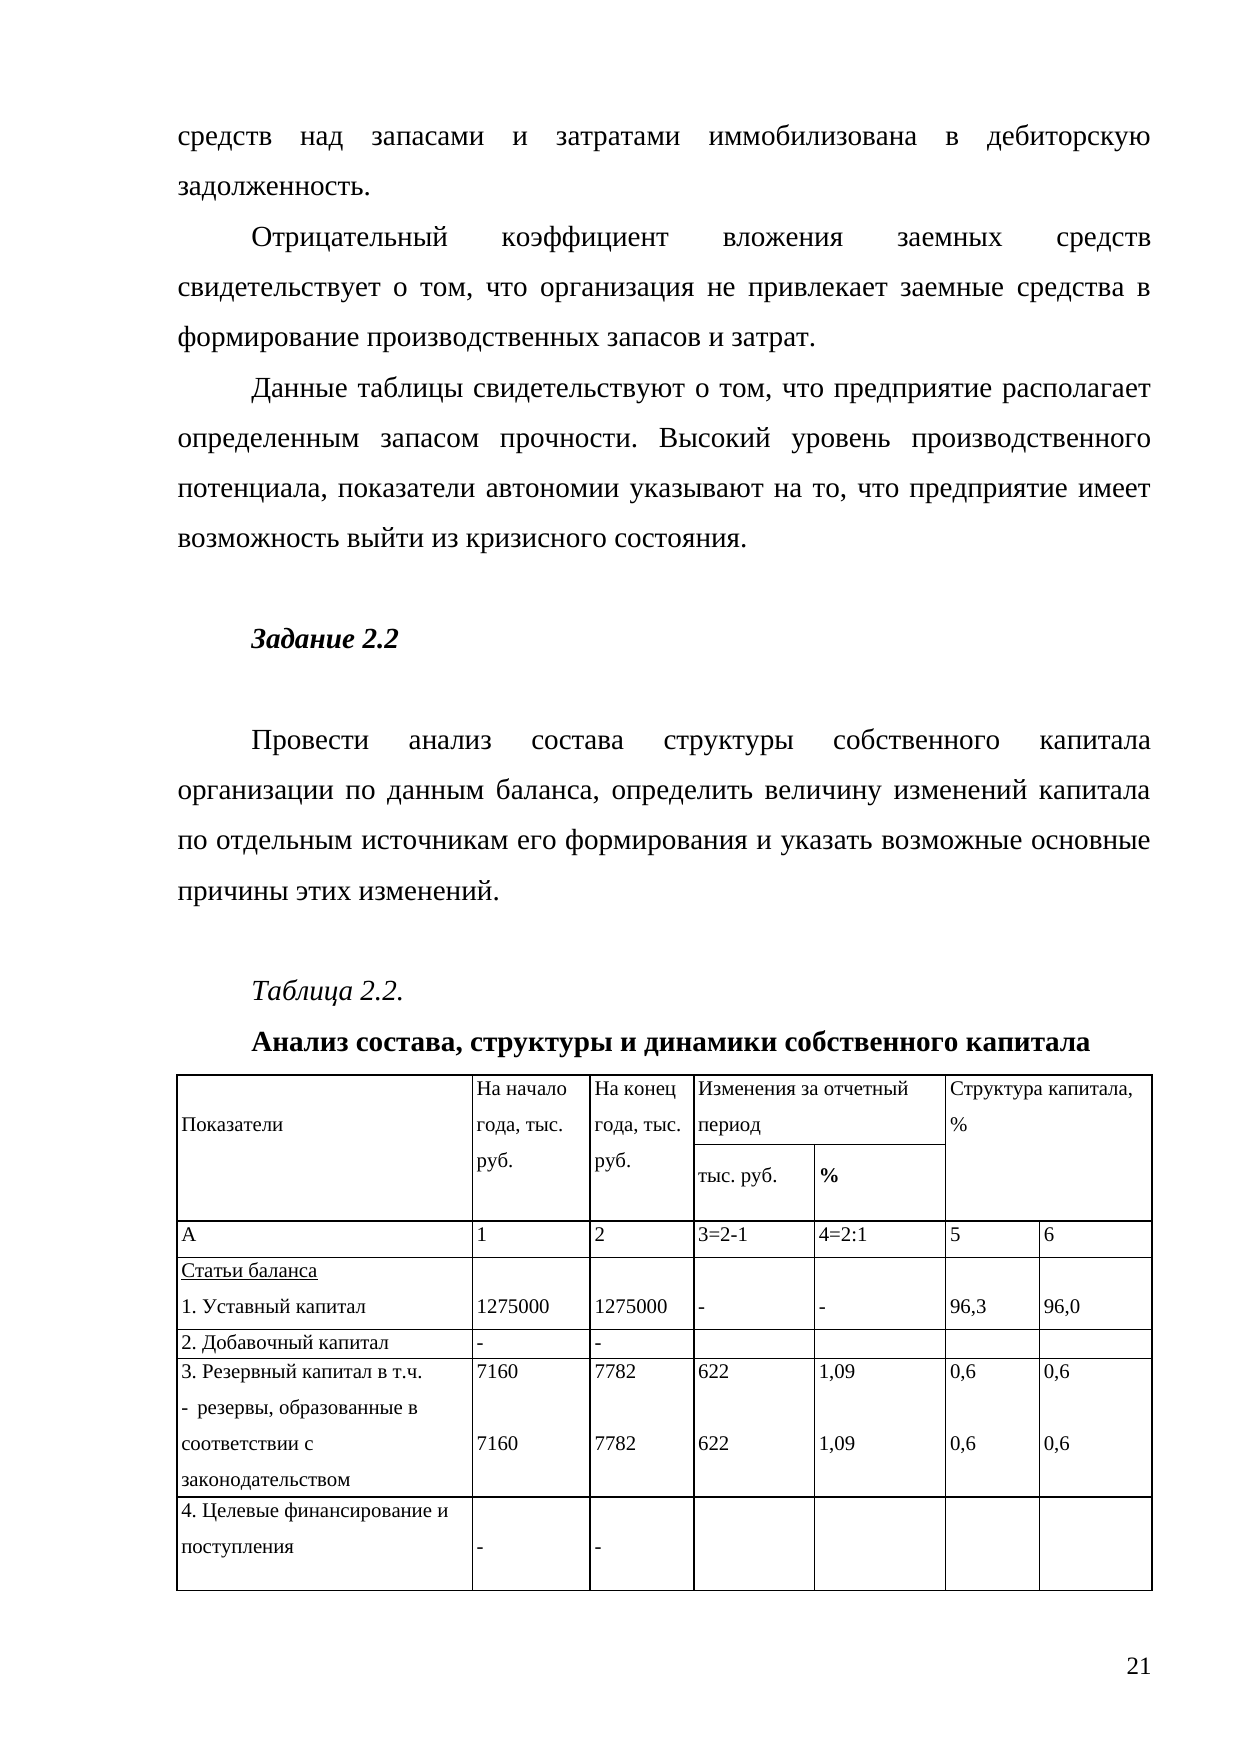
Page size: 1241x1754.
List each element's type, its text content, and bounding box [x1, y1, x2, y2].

table_cell [946, 1498, 1039, 1590]
table_cell [946, 1330, 1039, 1358]
table_header Структура капитала, % [946, 1076, 1151, 1220]
table_cell - [695, 1258, 814, 1329]
table_cell 1 [473, 1222, 589, 1257]
table_cell 96,0 [1040, 1258, 1151, 1329]
table_cell 1275000 [473, 1258, 589, 1329]
table_cell 0,6 0,6 [946, 1359, 1039, 1496]
table_cell 2. Добавочный капитал [178, 1330, 472, 1358]
table_cell 1,09 1,09 [815, 1359, 945, 1496]
table_cell - [473, 1330, 589, 1358]
table_cell 7782 7782 [591, 1359, 693, 1496]
table_cell 1275000 [591, 1258, 693, 1329]
table_cell - [591, 1498, 693, 1590]
table_header Изменения за отчетный период [695, 1076, 945, 1144]
table_cell - [473, 1498, 589, 1590]
table_cell 622 622 [695, 1359, 814, 1496]
table_cell 3. Резервный капитал в т.ч. - резервы, образованные в соответствии с законодательством [178, 1359, 472, 1496]
table_cell 4=2:1 [815, 1222, 945, 1257]
table_cell [695, 1498, 814, 1590]
table_header Показатели [178, 1076, 472, 1220]
text Анализ состава, структуры и динамики собственного капитала [177, 1024, 1152, 1057]
table_cell - [815, 1258, 945, 1329]
table_cell тыс. руб. [695, 1145, 814, 1220]
text Таблица 2.2. [177, 973, 1152, 1007]
table_cell 0,6 0,6 [1040, 1359, 1151, 1496]
table_cell 6 [1040, 1222, 1151, 1257]
table_cell Статьи баланса 1. Уставный капитал [178, 1258, 472, 1329]
table_cell [695, 1330, 814, 1358]
table_cell 3=2-1 [695, 1222, 814, 1257]
table_cell А [178, 1222, 472, 1257]
text Провести анализ состава структуры собственного капитала организации по данным баланса, определить величину изменений капитала по отдельным источникам его формирования и указать возможные основные причины этих изменений. [177, 722, 1152, 906]
table_cell 5 [946, 1222, 1039, 1257]
table_cell 4. Целевые финансирование и поступления [178, 1498, 472, 1590]
table_cell 7160 7160 [473, 1359, 589, 1496]
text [177, 118, 1152, 202]
table_cell 96,3 [946, 1258, 1039, 1329]
table_cell [1040, 1330, 1151, 1358]
text Данные таблицы свидетельствуют о том, что предприятие располагает определенным запасом прочности. Высокий уровень производственного потенциала, показатели автономии указывают на то, что предприятие имеет возможность выйти из кризисного состояния. [177, 370, 1152, 554]
table_cell 2 [591, 1222, 693, 1257]
table_cell [815, 1498, 945, 1590]
text Задание 2.2 [177, 621, 1152, 655]
table_cell % [815, 1145, 945, 1220]
table_cell [815, 1330, 945, 1358]
text Отрицательный коэффициент вложения заемных средств свидетельствует о том, что организация не привлекает заемные средства в формирование производственных запасов и затрат. [177, 219, 1152, 353]
table_cell - [591, 1330, 693, 1358]
table_cell [1040, 1498, 1151, 1590]
table_header На конец года, тыс. руб. [591, 1076, 693, 1220]
table_header На начало года, тыс. руб. [473, 1076, 589, 1220]
